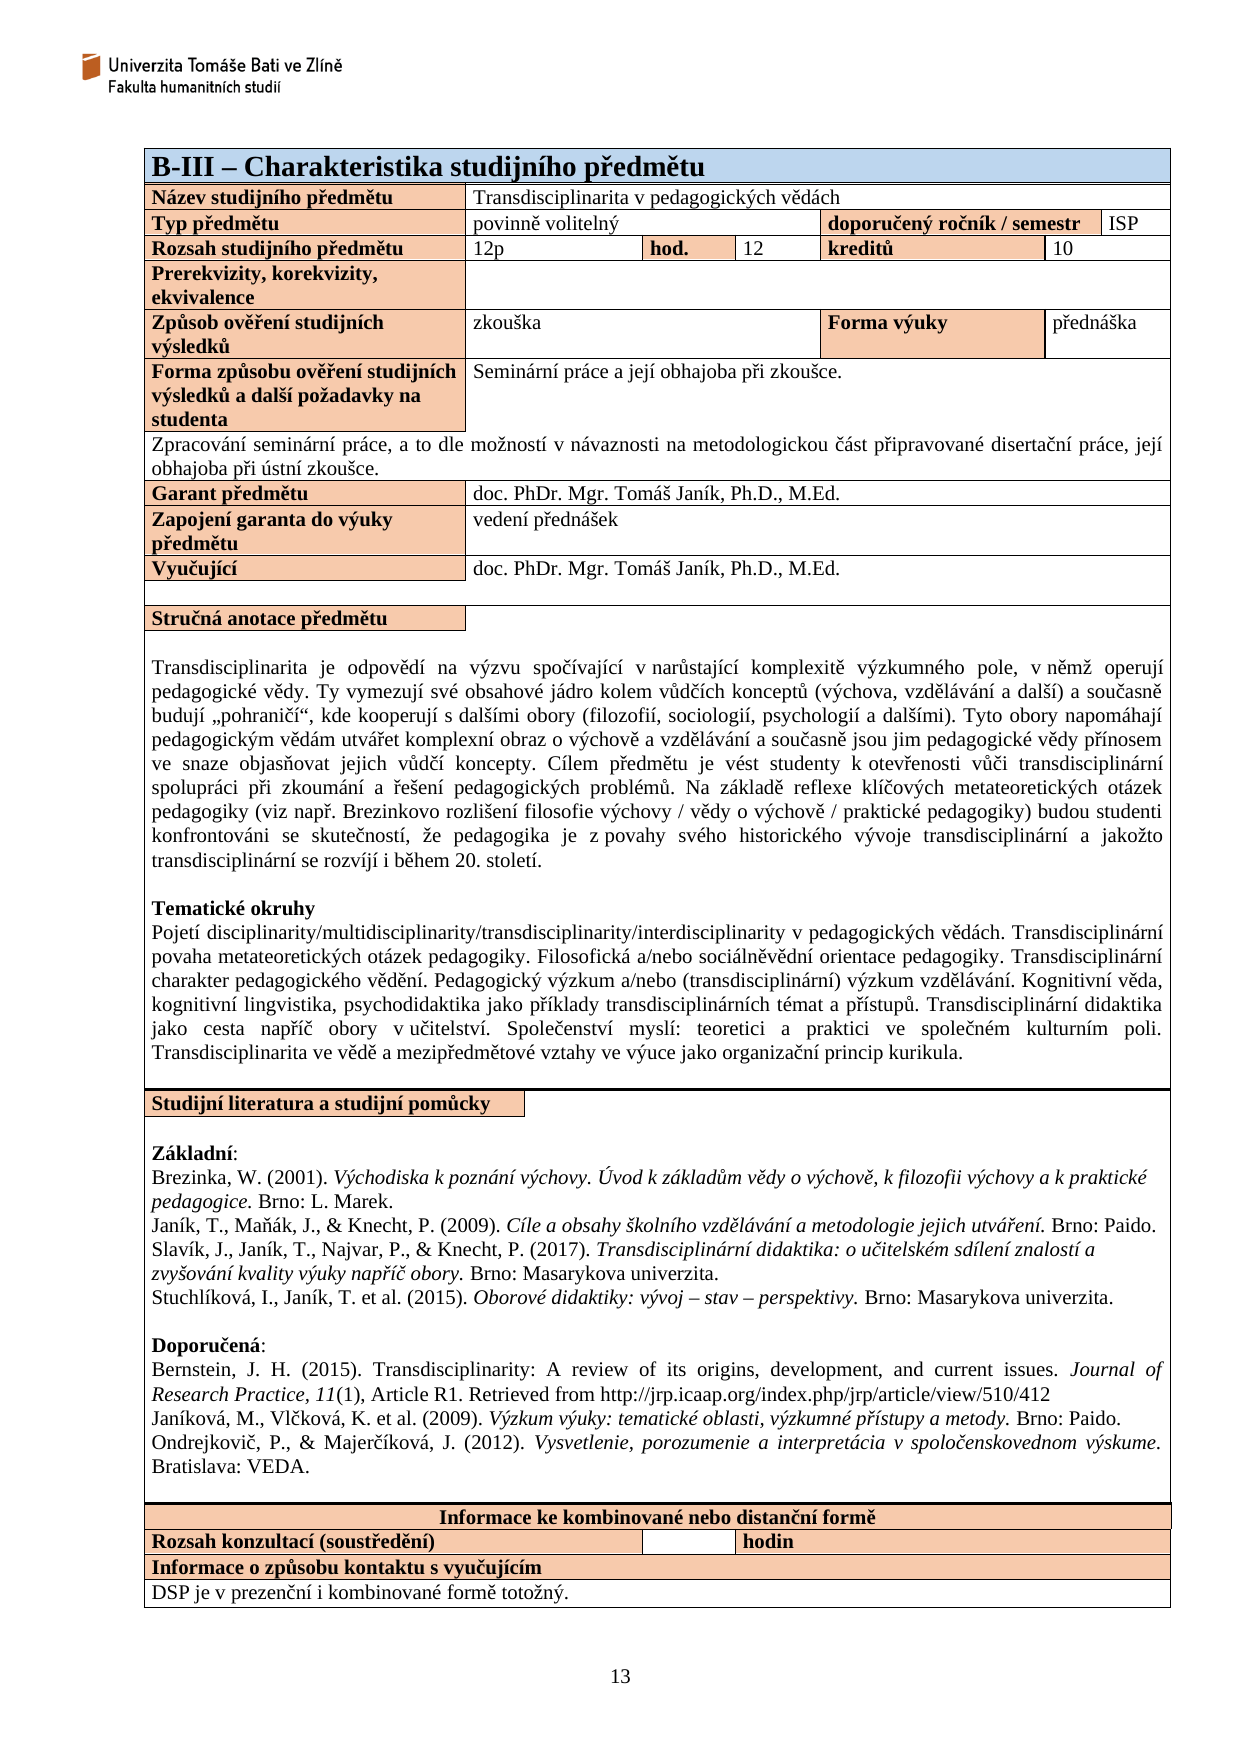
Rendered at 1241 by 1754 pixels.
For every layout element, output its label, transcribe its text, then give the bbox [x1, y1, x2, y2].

table_cell Studijní literatura a studijní pomůcky [145, 1091, 524, 1116]
table_cell [466, 606, 1170, 630]
table_cell kreditů [821, 236, 1044, 259]
table_cell Informace o způsobu kontaktu s vyučujícím [145, 1555, 1170, 1579]
table_cell Transdisciplinarita v pedagogických vědách [466, 185, 1170, 209]
table_cell Zapojení garanta do výuky předmětu [145, 506, 465, 554]
table_cell hod. [643, 236, 735, 259]
table_cell Typ předmětu [145, 210, 465, 234]
table_cell Zpracování seminární práce, a to dle možností v návaznosti na metodologickou část připravované disertační práce, její obhajoba při ústní zkoušce. [145, 431, 1170, 480]
table_cell hodin [736, 1530, 1170, 1553]
table_cell Prerekvizity, korekvizity, ekvivalence [145, 261, 465, 309]
table_cell přednáška [1046, 310, 1170, 358]
table_cell 10 [1046, 236, 1170, 259]
table_cell zkouška [466, 310, 820, 358]
table_header B-III – Charakteristika studijního předmětu [145, 149, 1170, 182]
table_cell vedení přednášek [466, 506, 1170, 554]
table_cell doporučený ročník / semestr [821, 210, 1101, 234]
table_cell Seminární práce a její obhajoba při zkoušce. [466, 359, 1170, 431]
table_cell Forma výuky [821, 310, 1044, 358]
table_cell ISP [1102, 210, 1170, 234]
table_cell DSP je v prezenční i kombinované formě totožný. [145, 1580, 1170, 1607]
table_cell doc. PhDr. Mgr. Tomáš Janík, Ph.D., M.Ed. [466, 556, 1170, 580]
table_cell [145, 580, 1170, 605]
table_cell 12 [736, 236, 820, 259]
table_cell [643, 1530, 735, 1553]
picture [57, 36, 368, 110]
table_cell Informace ke kombinované nebo distanční formě [145, 1505, 1171, 1529]
table_cell Garant předmětu [145, 481, 465, 505]
table_cell Rozsah konzultací (soustředění) [145, 1530, 642, 1553]
table_cell [466, 261, 1170, 309]
table_cell [525, 1091, 1170, 1116]
table_cell Transdisciplinarita je odpovědí na výzvu spočívající v narůstající komplexitě výzkumného pole, v němž operují pedagogické vědy. Ty vymezují své obsahové jádro kolem vůdčích konceptů (výchova, vzdělávání a další) a současně budují „pohraničí“, kde kooperují s dalšími obory (filozofií, sociologií, psychologií a dalšími). Tyto obory napomáhají pedagogickým vědám utvářet komplexní obraz o výchově a vzdělávání a současně jsou jim pedagogické vědy přínosem ve snaze objasňovat jejich vůdčí koncepty. Cílem předmětu je vést studenty k otevřenosti vůči transdisciplinární spolupráci při zkoumání a řešení pedagogických problémů. Na základě reflexe klíčových metateoretických otázek pedagogiky (viz např. Brezinkovo rozlišení filosofie výchovy / vědy o výchově / praktické pedagogiky) budou studenti konfrontováni se skutečností, že pedagogika je z povahy svého historického vývoje transdisciplinární a jakožto transdisciplinární se rozvíjí i během 20. století. Tematické okruhy Pojetí disciplinarity/multidisciplinarity/transdisciplinarity/interdisciplinarity v pedagogických vědách. Transdisciplinární povaha metateoretických otázek pedagogiky. Filosofická a/nebo sociálněvědní orientace pedagogiky. Transdisciplinární charakter pedagogického vědění. Pedagogický výzkum a/nebo (transdisciplinární) výzkum vzdělávání. Kognitivní věda, kognitivní lingvistika, psychodidaktika jako příklady transdisciplinárních témat a přístupů. Transdisciplinární didaktika jako cesta napříč obory v učitelství. Společenství myslí: teoretici a praktici ve společném kulturním poli. Transdisciplinarita ve vědě a mezipředmětové vztahy ve výuce jako organizační princip kurikula. [145, 630, 1170, 1088]
table_cell Vyučující [145, 556, 465, 580]
table_cell Rozsah studijního předmětu [145, 236, 465, 259]
table_cell Základní: Brezinka, W. (2001). Východiska k poznání výchovy. Úvod k základům vědy o výchově, k filozofii výchovy a k praktické pedagogice. Brno: L. Marek. Janík, T., Maňák, J., & Knecht, P. (2009). Cíle a obsahy školního vzdělávání a metodologie jejich utváření. Brno: Paido. Slavík, J., Janík, T., Najvar, P., & Knecht, P. (2017). Transdisciplinární didaktika: o učitelském sdílení znalostí a zvyšování kvality výuky napříč obory. Brno: Masarykova univerzita. Stuchlíková, I., Janík, T. et al. (2015). Oborové didaktiky: vývoj – stav – perspektivy. Brno: Masarykova univerzita. Doporučená: Bernstein, J. H. (2015). Transdisciplinarity: A review of its origins, development, and current issues. Journal of Research Practice, 11(1), Article R1. Retrieved from http://jrp.icaap.org/index.php/jrp/article/view/510/412 Janíková, M., Vlčková, K. et al. (2009). Výzkum výuky: tematické oblasti, výzkumné přístupy a metody. Brno: Paido. Ondrejkovič, P., & Majerčíková, J. (2012). Vysvetlenie, porozumenie a interpretácia v spoločenskovednom výskume. Bratislava: VEDA. [145, 1116, 1170, 1502]
table_cell Název studijního předmětu [145, 185, 465, 209]
table_cell Forma způsobu ověření studijních výsledků a další požadavky na studenta [145, 359, 465, 431]
table_cell doc. PhDr. Mgr. Tomáš Janík, Ph.D., M.Ed. [466, 481, 1170, 505]
table_cell Stručná anotace předmětu [145, 606, 465, 630]
table_cell 12p [466, 236, 642, 259]
table_cell Způsob ověření studijních výsledků [145, 310, 465, 358]
table_cell povinně volitelný [466, 210, 820, 234]
